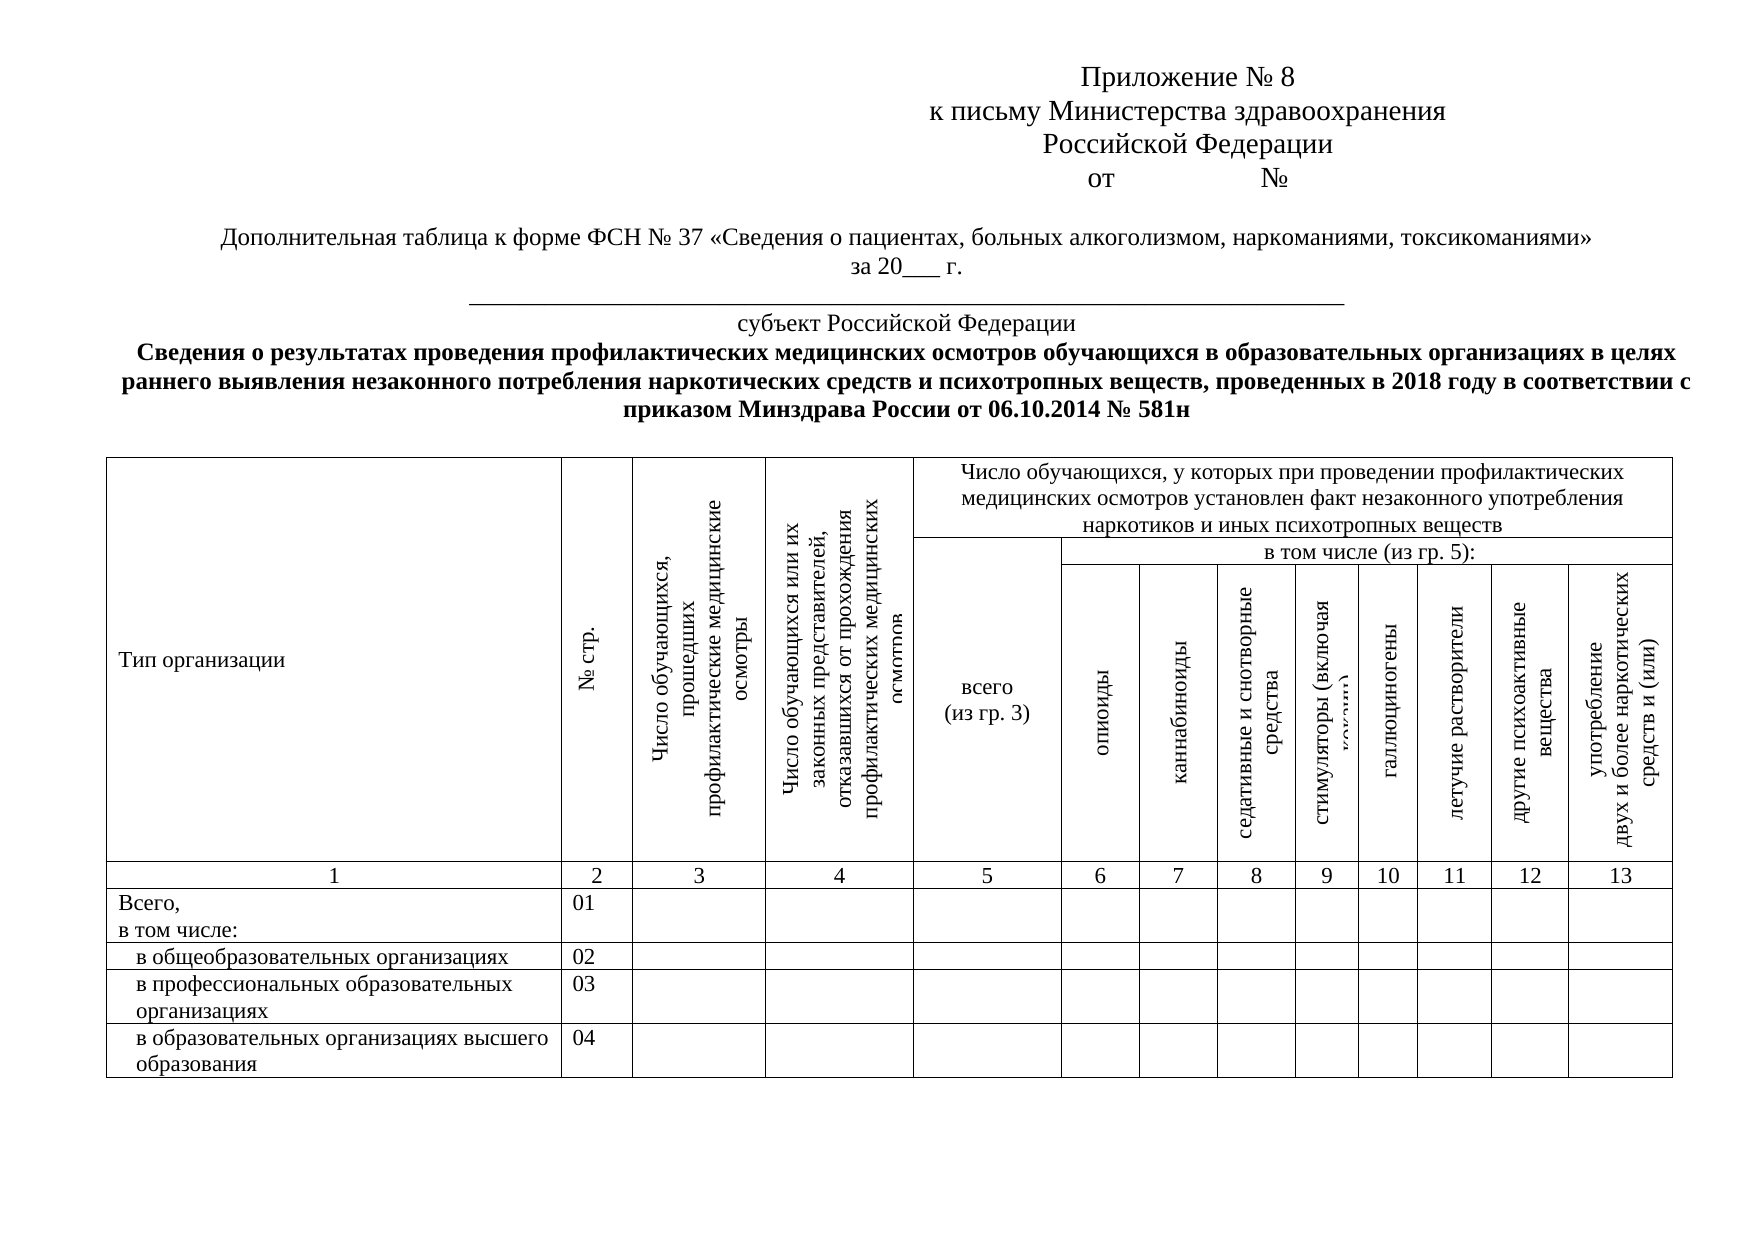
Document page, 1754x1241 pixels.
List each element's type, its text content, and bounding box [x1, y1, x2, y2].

table_cell стимуляторы (включая кокаин) [1296, 565, 1358, 861]
table_cell [1418, 1024, 1491, 1077]
table_cell [1492, 943, 1568, 969]
table_cell 12 [1492, 862, 1568, 888]
table_cell 02 [562, 943, 632, 969]
table_cell [1218, 889, 1295, 942]
table_header № стр. [562, 458, 632, 861]
table_cell [633, 1024, 765, 1077]
table_cell [914, 970, 1061, 1023]
table_cell [1418, 889, 1491, 942]
table_cell 9 [1296, 862, 1358, 888]
table_cell [1296, 943, 1358, 969]
table_cell [1218, 1024, 1295, 1077]
table_cell 4 [766, 862, 913, 888]
table_cell [766, 889, 913, 942]
text Дополнительная таблица к форме ФСН № 37 «Сведения о пациентах, больных алкоголизмом, наркоманиями, токсикоманиями» [118, 222, 1695, 251]
table_cell [1062, 1024, 1139, 1077]
table_cell [1418, 970, 1491, 1023]
table_cell [1140, 943, 1217, 969]
table_cell [1359, 943, 1417, 969]
table_cell 03 [562, 970, 632, 1023]
table_cell употребление двух и более наркотических средств и (или) психотропных и веществ [1569, 565, 1672, 861]
table_cell [1359, 889, 1417, 942]
text к письму Министерства здравоохранения [680, 93, 1695, 126]
table_cell 1 [107, 862, 561, 888]
table_cell [1296, 889, 1358, 942]
table_cell [1359, 970, 1417, 1023]
text от № [680, 160, 1695, 193]
table_cell [1569, 943, 1672, 969]
table_cell [633, 889, 765, 942]
table_cell в том числе (из гр. 5): [1062, 538, 1672, 564]
table_cell 8 [1218, 862, 1295, 888]
table_cell [766, 943, 913, 969]
table_cell в образовательных организациях высшего образования [107, 1024, 561, 1077]
table_cell в общеобразовательных организациях [107, 943, 561, 969]
table_cell опиоиды [1062, 565, 1139, 861]
table_cell [1218, 943, 1295, 969]
table_cell 3 [633, 862, 765, 888]
table_cell [633, 943, 765, 969]
table_cell галлюциногены [1359, 565, 1417, 861]
table_cell [1569, 1024, 1672, 1077]
text ______________________________________________________________________ [118, 279, 1695, 308]
table_cell 5 [914, 862, 1061, 888]
table_cell [1140, 970, 1217, 1023]
table_cell [1569, 889, 1672, 942]
table_cell 11 [1418, 862, 1491, 888]
table_cell [1359, 1024, 1417, 1077]
table_cell [1296, 970, 1358, 1023]
text Российской Федерации [680, 126, 1695, 160]
table_cell [1492, 889, 1568, 942]
table_cell 01 [562, 889, 632, 942]
table_cell [1062, 970, 1139, 1023]
text субъект Российской Федерации [118, 308, 1695, 337]
table_cell летучие растворители [1418, 565, 1491, 861]
table_cell 7 [1140, 862, 1217, 888]
table_cell [1062, 943, 1139, 969]
table_cell [1140, 889, 1217, 942]
table_header Число обучающихся или их законных представителей, отказавшихся от прохождения профилактических медицинских осмотров [766, 458, 913, 861]
table_cell 10 [1359, 862, 1417, 888]
table_cell [1492, 1024, 1568, 1077]
table_cell [1062, 889, 1139, 942]
table_header Тип организации [107, 458, 561, 861]
table_header Число обучающихся, у которых при проведении профилактических медицинских осмотров установлен факт незаконного употребления наркотиков и иных психотропных веществ [914, 458, 1672, 537]
table_cell 6 [1062, 862, 1139, 888]
text Сведения о результатах проведения профилактических медицинских осмотров обучающихся в образовательных организациях в целях раннего выявления незаконного потребления наркотических средств и психотропных веществ, проведенных в 2018 году в соответствии с приказом Минздрава России от 06.10.2014 № 581н [118, 337, 1695, 423]
table_cell [1492, 970, 1568, 1023]
table_cell 2 [562, 862, 632, 888]
table_cell [914, 1024, 1061, 1077]
table_cell [1140, 1024, 1217, 1077]
table_cell [1569, 970, 1672, 1023]
table_cell другие психоактивные вещества [1492, 565, 1568, 861]
table_header Число обучающихся, прошедших профилактические медицинские осмотры [633, 458, 765, 861]
table_cell 04 [562, 1024, 632, 1077]
table_cell всего (из гр. 3) [914, 538, 1061, 861]
table_cell каннабиноиды [1140, 565, 1217, 861]
text Приложение № 8 [680, 59, 1695, 93]
table_cell [766, 970, 913, 1023]
table_cell [633, 970, 765, 1023]
table_cell [914, 889, 1061, 942]
table_cell 13 [1569, 862, 1672, 888]
table_cell Всего, в том числе: [107, 889, 561, 942]
table_cell [1296, 1024, 1358, 1077]
table_cell [766, 1024, 913, 1077]
table_cell [1418, 943, 1491, 969]
table_cell [914, 943, 1061, 969]
text за 20___ г. [118, 251, 1695, 279]
table_cell в профессиональных образовательных организациях [107, 970, 561, 1023]
table_cell седативные и снотворные средства [1218, 565, 1295, 861]
table_cell [1218, 970, 1295, 1023]
